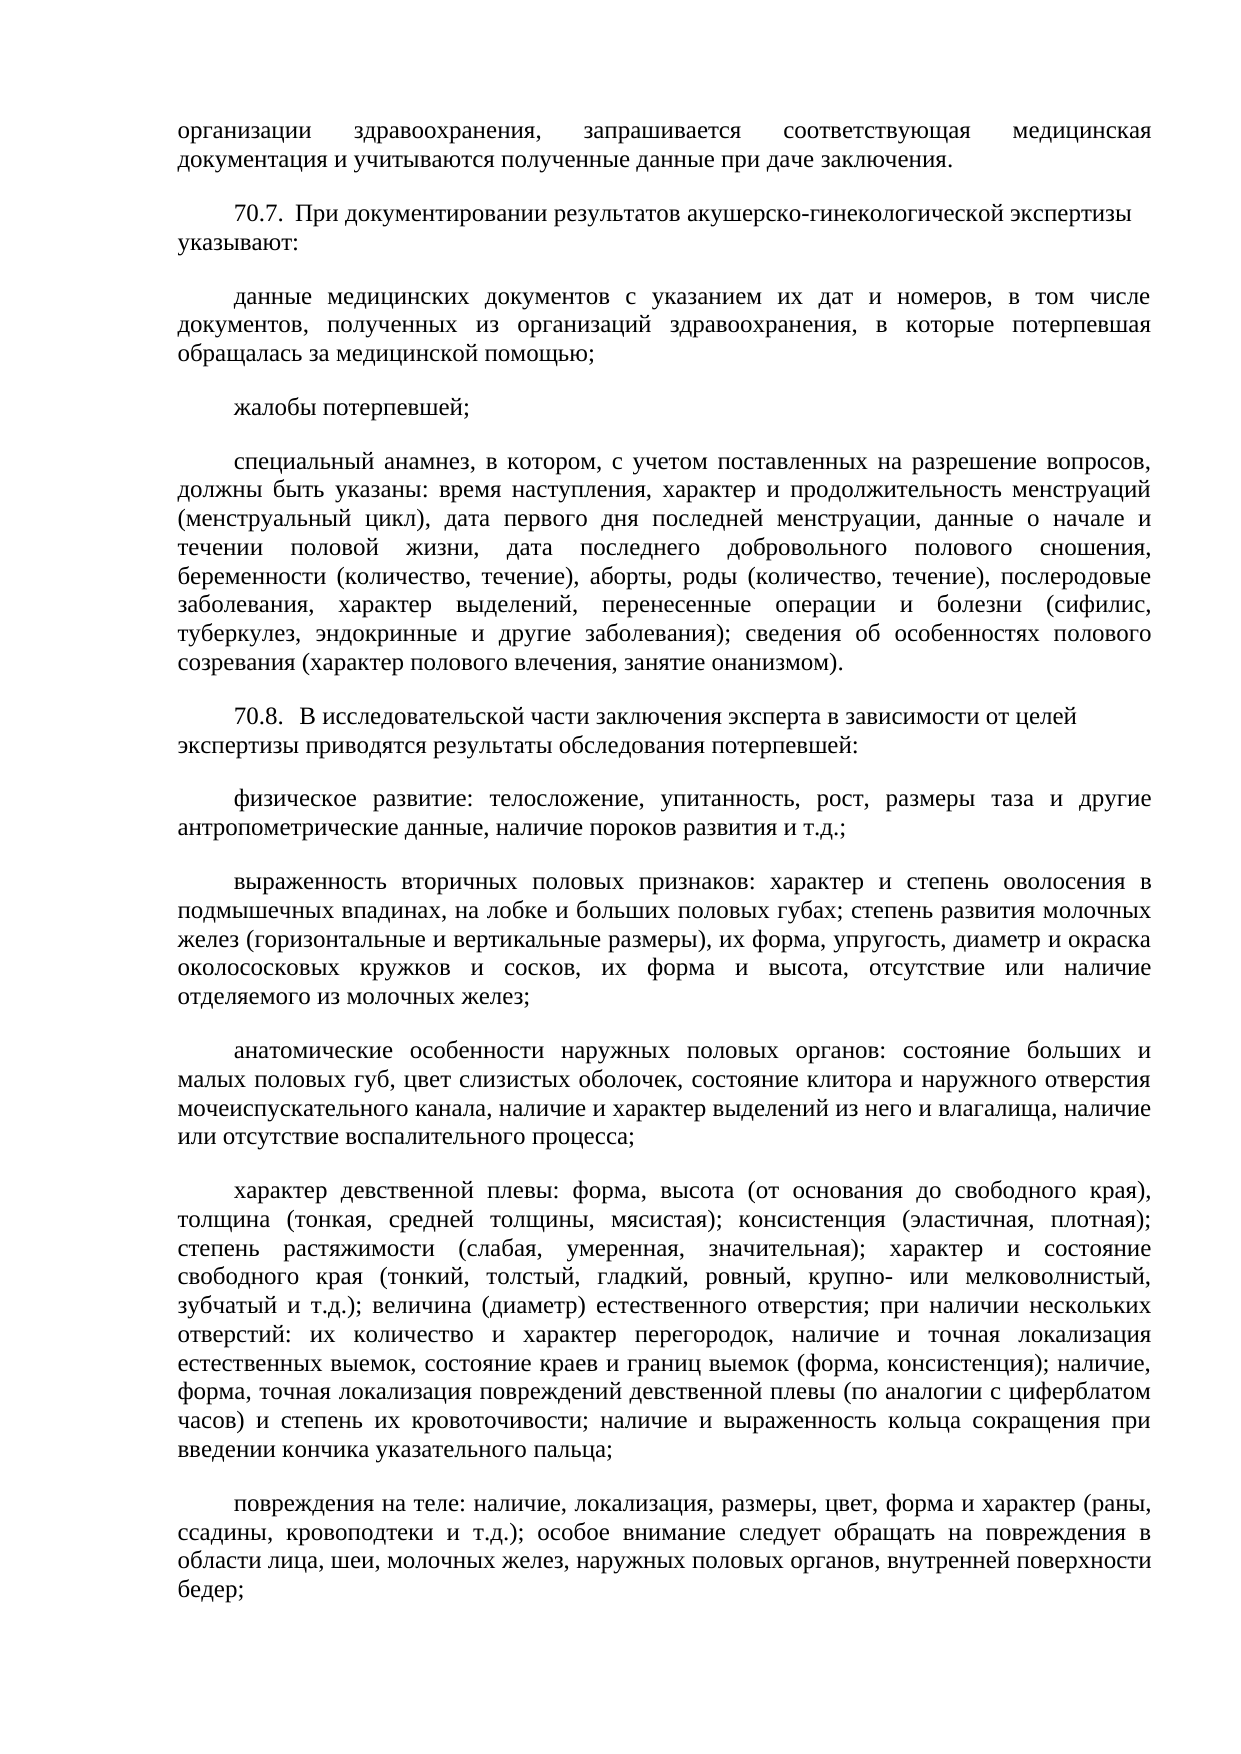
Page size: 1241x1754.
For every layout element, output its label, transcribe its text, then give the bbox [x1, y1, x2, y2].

text данные медицинских документов с указанием их дат и номеров, в том числе документов, полученных из организаций здравоохранения, в которые потерпевшая обращалась за медицинской помощью; [177, 281, 1152, 367]
text повреждения на теле: наличие, локализация, размеры, цвет, форма и характер (раны, ссадины, кровоподтеки и т.д.); особое внимание следует обращать на повреждения в области лица, шеи, молочных желез, наружных половых органов, внутренней поверхности бедер; [177, 1488, 1152, 1603]
text специальный анамнез, в котором, с учетом поставленных на разрешение вопросов, должны быть указаны: время наступления, характер и продолжительность менструаций (менструальный цикл), дата первого дня последней менструации, данные о начале и течении половой жизни, дата последнего добровольного полового сношения, беременности (количество, течение), аборты, роды (количество, течение), послеродовые заболевания, характер выделений, перенесенные операции и болезни (сифилис, туберкулез, эндокринные и другие заболевания); сведения об особенностях полового созревания (характер полового влечения, занятие онанизмом). [177, 446, 1152, 676]
text физическое развитие: телосложение, упитанность, рост, размеры таза и другие антропометрические данные, наличие пороков развития и т.д.; [177, 783, 1152, 841]
list При документировании результатов акушерско-гинекологической экспертизы указывают: [177, 198, 1152, 256]
text выраженность вторичных половых признаков: характер и степень оволосения в подмышечных впадинах, на лобке и больших половых губах; степень развития молочных желез (горизонтальные и вертикальные размеры), их форма, упругость, диаметр и окраска околососковых кружков и сосков, их форма и высота, отсутствие или наличие отделяемого из молочных желез; [177, 866, 1152, 1010]
text характер девственной плевы: форма, высота (от основания до свободного края), толщина (тонкая, средней толщины, мясистая); консистенция (эластичная, плотная); степень растяжимости (слабая, умеренная, значительная); характер и состояние свободного края (тонкий, толстый, гладкий, ровный, крупно- или мелковолнистый, зубчатый и т.д.); величина (диаметр) естественного отверстия; при наличии нескольких отверстий: их количество и характер перегородок, наличие и точная локализация естественных выемок, состояние краев и границ выемок (форма, консистенция); наличие, форма, точная локализация повреждений девственной плевы (по аналогии с циферблатом часов) и степень их кровоточивости; наличие и выраженность кольца сокращения при введении кончика указательного пальца; [177, 1175, 1152, 1463]
text организации здравоохранения, запрашивается соответствующая медицинская документация и учитываются полученные данные при даче заключения. [177, 115, 1152, 173]
list В исследовательской части заключения эксперта в зависимости от целей экспертизы приводятся результаты обследования потерпевшей: [177, 701, 1152, 758]
text анатомические особенности наружных половых органов: состояние больших и малых половых губ, цвет слизистых оболочек, состояние клитора и наружного отверстия мочеиспускательного канала, наличие и характер выделений из него и влагалища, наличие или отсутствие воспалительного процесса; [177, 1035, 1152, 1150]
text жалобы потерпевшей; [233, 392, 1165, 421]
